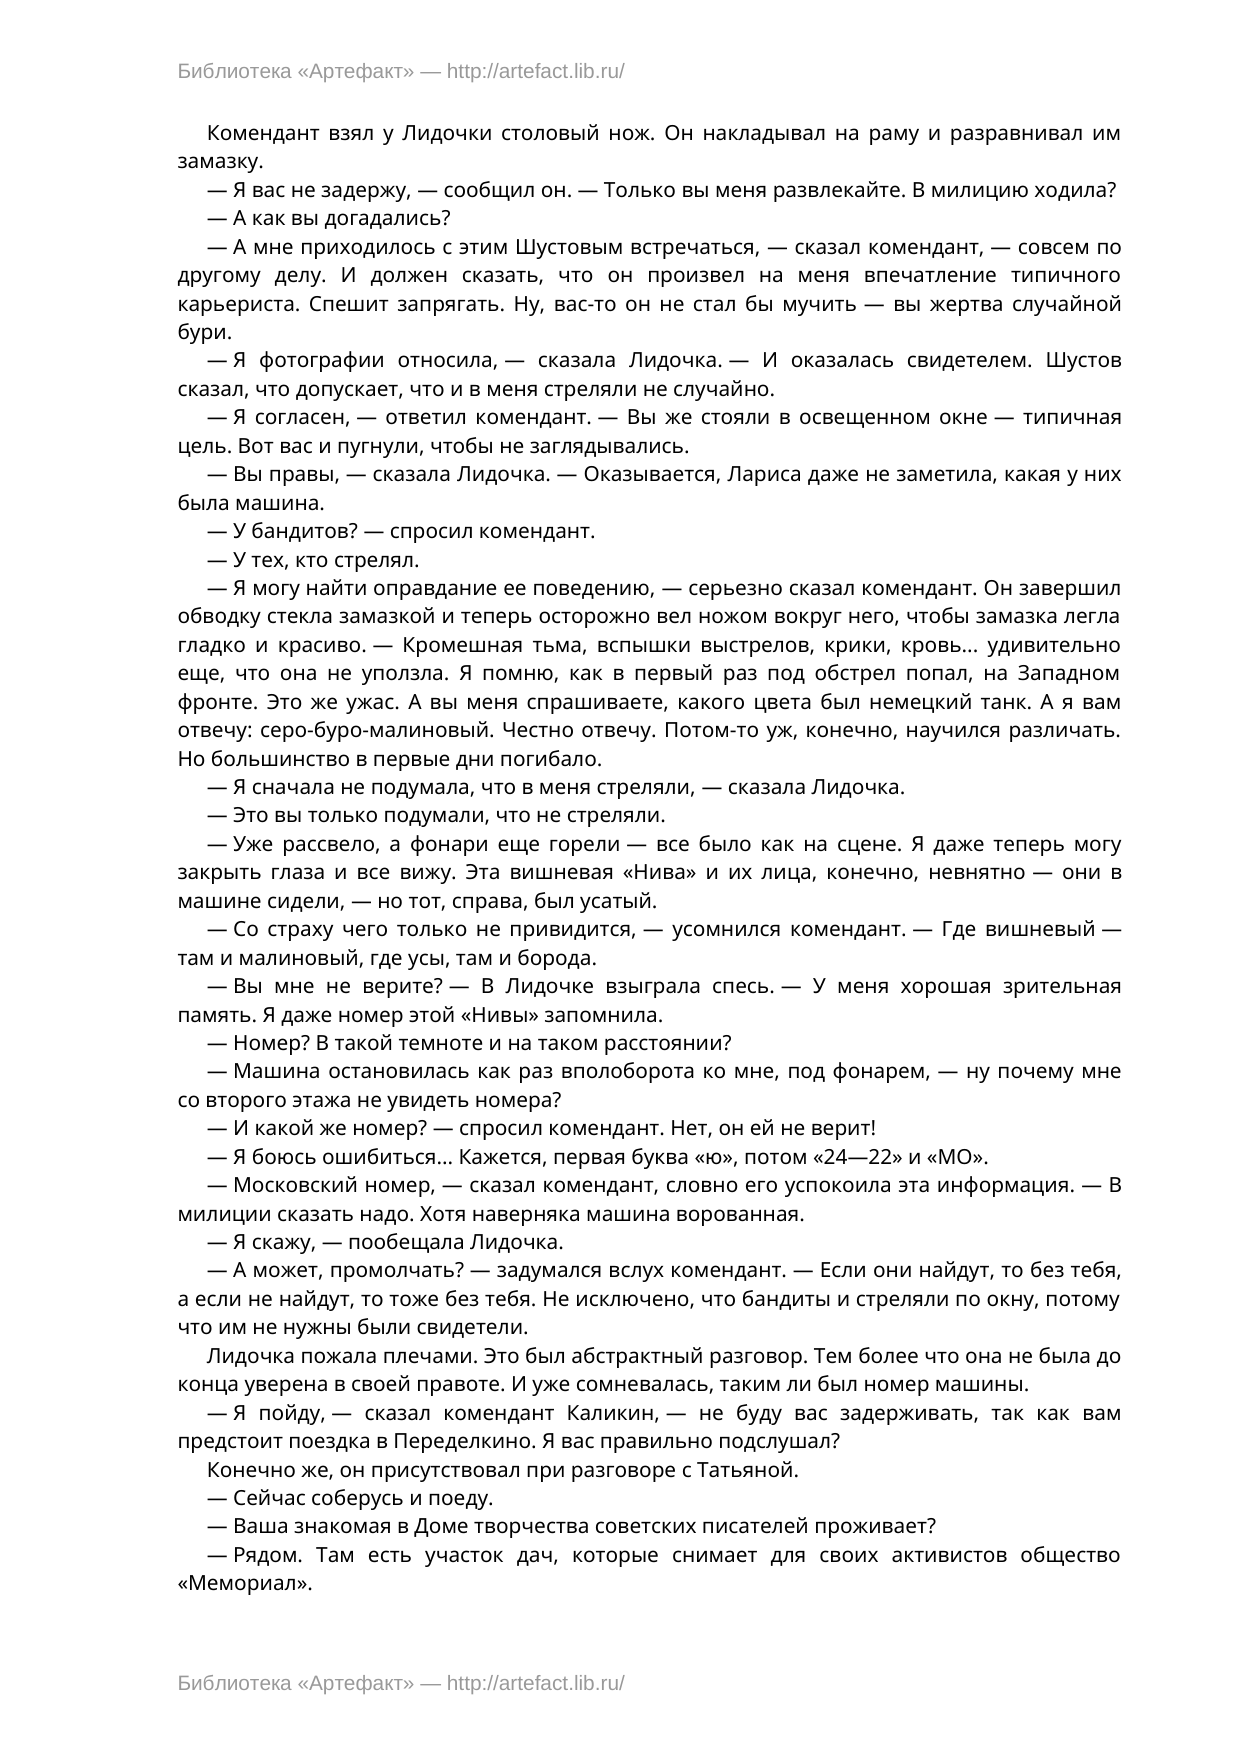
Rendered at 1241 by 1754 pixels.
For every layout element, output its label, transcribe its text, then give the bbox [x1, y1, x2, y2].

text — Со страху чего только не привидится, — усомнился комендант. — Где вишневый — там и малиновый, где усы, там и борода. [177, 914, 1122, 971]
text — У тех, кто стрелял. [177, 545, 1122, 573]
text — Сейчас соберусь и поеду. [177, 1483, 1122, 1512]
text — А может, промолчать? — задумался вслух комендант. — Если они найдут, то без тебя, а если не найдут, то тоже без тебя. Не исключено, что бандиты и стреляли по окну, потому что им не нужны были свидетели. [177, 1256, 1122, 1341]
text — Я согласен, — ответил комендант. — Вы же стояли в освещенном окне — типичная цель. Вот вас и пугнули, чтобы не заглядывались. [177, 402, 1122, 459]
text — Я могу найти оправдание ее поведению, — серьезно сказал комендант. Он завершил обводку стекла замазкой и теперь осторожно вел ножом вокруг него, чтобы замазка легла гладко и красиво. — Кромешная тьма, вспышки выстрелов, крики, кровь... удивительно еще, что она не уползла. Я помню, как в первый раз под обстрел попал, на Западном фронте. Это же ужас. А вы меня спрашиваете, какого цвета был немецкий танк. А я вам отвечу: серо-буро-малиновый. Честно отвечу. Потом-то уж, конечно, научился различать. Но большинство в первые дни погибало. [177, 573, 1122, 772]
text — Номер? В такой темноте и на таком расстоянии? [177, 1028, 1122, 1057]
text — Я пойду, — сказал комендант Каликин, — не буду вас задерживать, так как вам предстоит поездка в Переделкино. Я вас правильно подслушал? [177, 1398, 1122, 1455]
text — И какой же номер? — спросил комендант. Нет, он ей не верит! [177, 1113, 1122, 1142]
text — Машина остановилась как раз вполоборота ко мне, под фонарем, — ну почему мне со второго этажа не увидеть номера? [177, 1057, 1122, 1113]
text — А мне приходилось с этим Шустовым встречаться, — сказал комендант, — совсем по другому делу. И должен сказать, что он произвел на меня впечатление типичного карьериста. Спешит запрягать. Ну, вас-то он не стал бы мучить — вы жертва случайной бури. [177, 232, 1122, 346]
text — Рядом. Там есть участок дач, которые снимает для своих активистов общество «Мемориал». [177, 1540, 1122, 1597]
text — Я сначала не подумала, что в меня стреляли, — сказала Лидочка. [177, 772, 1122, 801]
text — Вы мне не верите? — В Лидочке взыграла спесь. — У меня хорошая зрительная память. Я даже номер этой «Нивы» запомнила. [177, 971, 1122, 1028]
text — Я скажу, — пообещала Лидочка. [177, 1227, 1122, 1256]
text Комендант взял у Лидочки столовый нож. Он накладывал на раму и разравнивал им замазку. [177, 118, 1122, 175]
text — Вы правы, — сказала Лидочка. — Оказывается, Лариса даже не заметила, какая у них была машина. [177, 459, 1122, 516]
text — А как вы догадались? [177, 203, 1122, 232]
text — Это вы только подумали, что не стреляли. [177, 801, 1122, 829]
text — Я боюсь ошибиться... Кажется, первая буква «ю», потом «24—22» и «МО». [177, 1142, 1122, 1170]
text — Уже рассвело, а фонари еще горели — все было как на сцене. Я даже теперь могу закрыть глаза и все вижу. Эта вишневая «Нива» и их лица, конечно, невнятно — они в машине сидели, — но тот, справа, был усатый. [177, 829, 1122, 914]
text Лидочка пожала плечами. Это был абстрактный разговор. Тем более что она не была до конца уверена в своей правоте. И уже сомневалась, таким ли был номер машины. [177, 1341, 1122, 1398]
text — Московский номер, — сказал комендант, словно его успокоила эта информация. — В милиции сказать надо. Хотя наверняка машина ворованная. [177, 1170, 1122, 1227]
text — Ваша знакомая в Доме творчества советских писателей проживает? [177, 1512, 1122, 1540]
text — У бандитов? — спросил комендант. [177, 516, 1122, 545]
text — Я вас не задержу, — сообщил он. — Только вы меня развлекайте. В милицию ходила? [177, 175, 1122, 203]
text — Я фотографии относила, — сказала Лидочка. — И оказалась свидетелем. Шустов сказал, что допускает, что и в меня стреляли не случайно. [177, 346, 1122, 402]
text Конечно же, он присутствовал при разговоре с Татьяной. [177, 1455, 1122, 1483]
